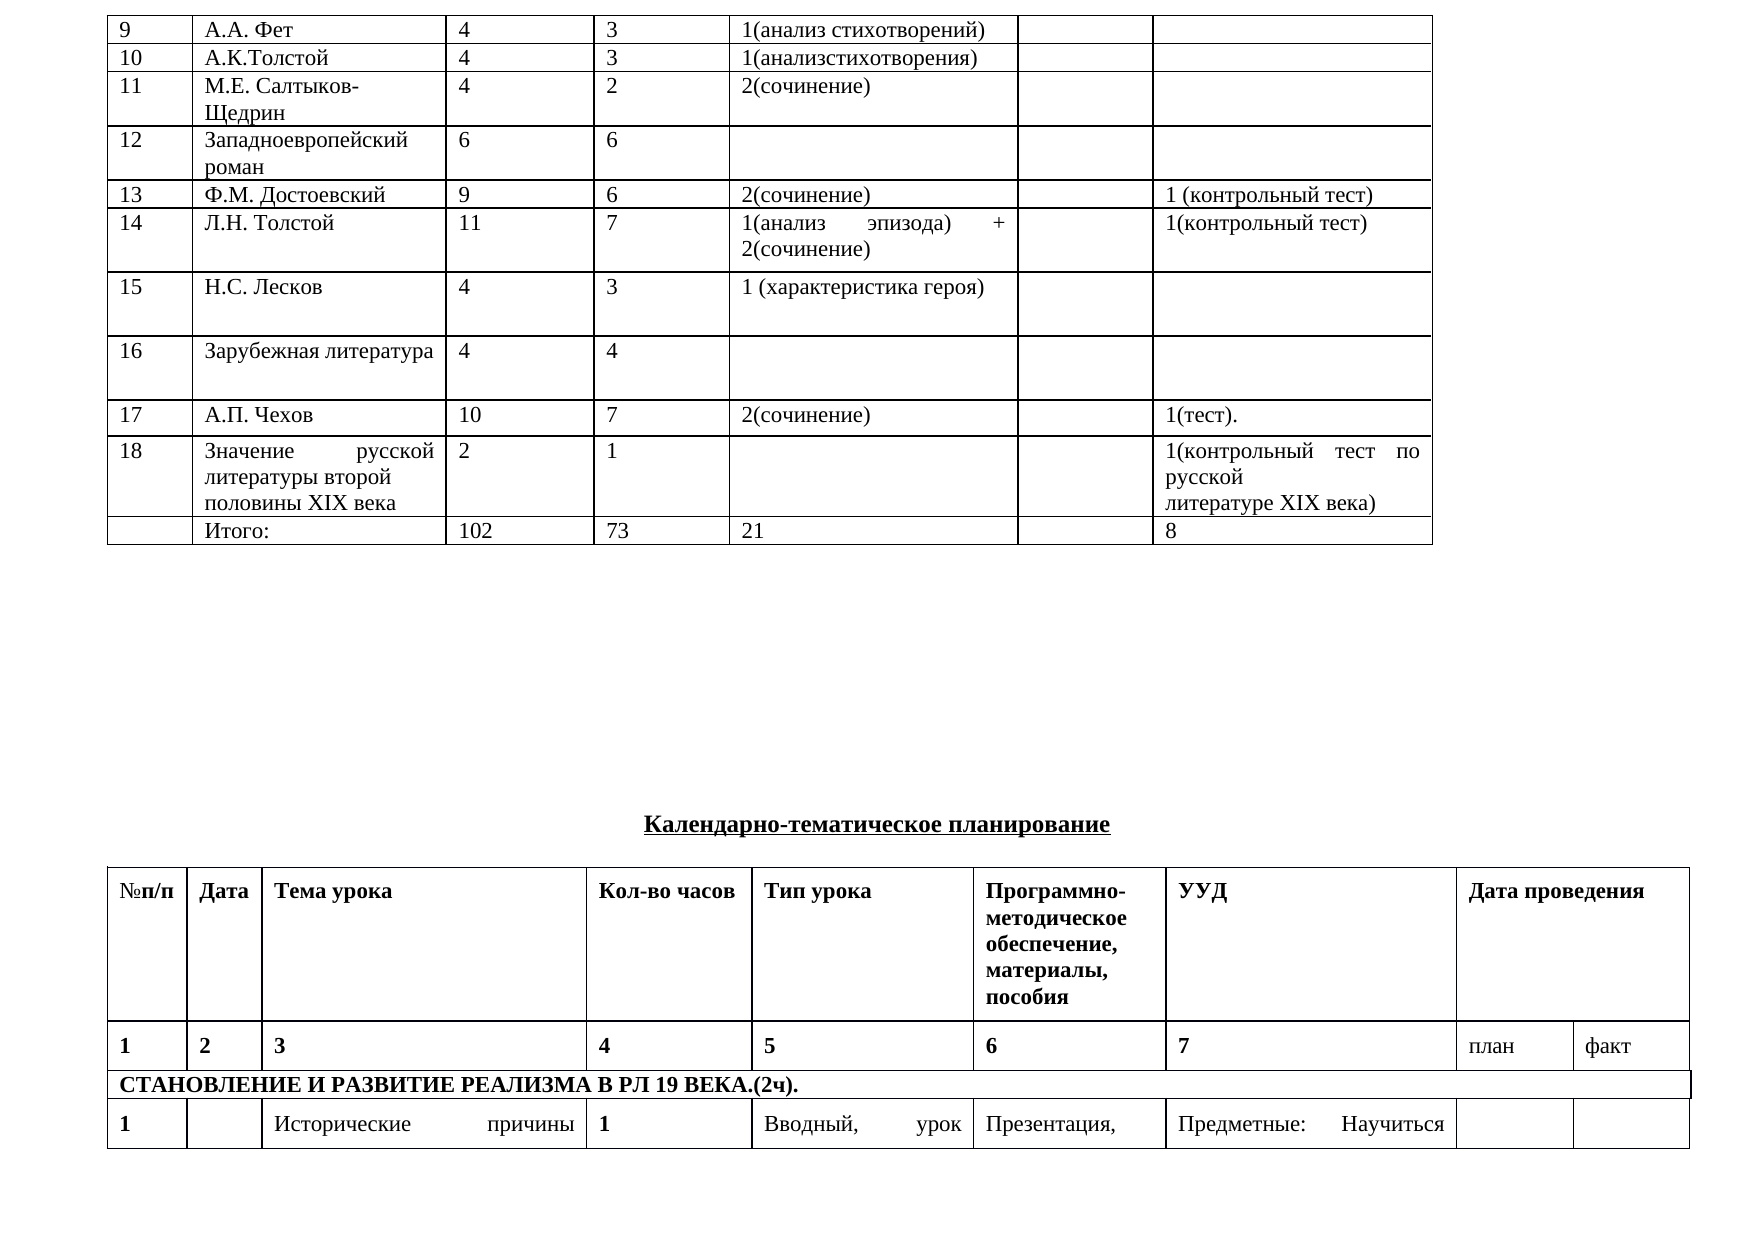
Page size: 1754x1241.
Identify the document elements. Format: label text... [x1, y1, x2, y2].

table_cell [1019, 16, 1152, 43]
table_header Кол-во часов [587, 868, 751, 1020]
table_cell факт [1574, 1022, 1689, 1070]
table_cell Западноевропейский роман [193, 127, 445, 179]
table_cell 1 [108, 1099, 186, 1147]
table_cell 4 [447, 44, 593, 71]
table_cell СТАНОВЛЕНИЕ И РАЗВИТИЕ РЕАЛИЗМА В РЛ 19 ВЕКА.(2ч). [108, 1071, 1690, 1098]
table_header Тип урока [753, 868, 973, 1020]
table_cell [1019, 181, 1152, 207]
table_cell 15 [108, 273, 192, 335]
table_cell 73 [595, 517, 729, 544]
table_cell 5 [753, 1022, 973, 1070]
table_cell 2 [188, 1022, 261, 1070]
table_cell 16 [108, 337, 192, 399]
table_cell 9 [108, 16, 192, 43]
table_cell 11 [447, 209, 593, 271]
table_cell 6 [974, 1022, 1165, 1070]
table_cell 1(анализстихотворения) [730, 44, 1017, 71]
table_header Дата проведения [1457, 868, 1689, 1020]
table_cell 1 (характеристика героя) [730, 273, 1017, 335]
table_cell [263, 1099, 586, 1147]
table_cell 10 [447, 401, 593, 435]
table_cell 1(контрольный тест) [1154, 207, 1432, 271]
table_cell 21 [730, 517, 1017, 544]
table_cell 3 [595, 273, 729, 335]
table_cell 4 [447, 72, 593, 125]
text Календарно-тематическое планирование [118, 809, 1636, 838]
table_cell [1019, 44, 1152, 71]
table_cell [1019, 273, 1152, 335]
table_cell [188, 1099, 261, 1147]
table_cell [1574, 1099, 1689, 1147]
table_cell 2(сочинение) [730, 181, 1017, 207]
table_cell Итого: [193, 517, 445, 544]
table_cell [753, 1099, 973, 1147]
table_cell [1019, 517, 1152, 544]
table_cell 3 [595, 16, 729, 43]
table_cell 4 [447, 337, 593, 399]
table_cell план [1457, 1022, 1573, 1070]
table_cell Зарубежная литература [193, 337, 445, 399]
table_cell 7 [595, 209, 729, 271]
table_cell 3 [595, 44, 729, 71]
table_header №п/п [108, 868, 186, 1020]
table_cell 14 [108, 209, 192, 271]
table_cell [1457, 1099, 1573, 1147]
table_cell 13 [108, 181, 192, 207]
table_cell Л.Н. Толстой [193, 209, 445, 271]
table_cell 4 [447, 273, 593, 335]
table_cell [108, 517, 192, 544]
table_header УУД [1167, 868, 1456, 1020]
table_cell 6 [447, 127, 593, 179]
table_cell 6 [595, 127, 729, 179]
table_cell 1(анализ эпизода) + 2(сочинение) [730, 209, 1017, 271]
table_cell [1154, 125, 1432, 179]
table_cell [1167, 1099, 1456, 1147]
table_cell Н.С. Лесков [193, 273, 445, 335]
table_cell А.А. Фет [193, 16, 445, 43]
table_cell 1(анализ стихотворений) [730, 16, 1017, 43]
table_cell 2 [595, 72, 729, 125]
table_cell 1 (контрольный тест) [1154, 179, 1432, 207]
table_cell 1(тест). [1154, 399, 1432, 435]
table_header Программно-методическое обеспечение, материалы, пособия [974, 868, 1165, 1020]
table_cell [1154, 271, 1432, 335]
table_cell 2(сочинение) [730, 72, 1017, 125]
table_cell 7 [1167, 1022, 1456, 1070]
table_cell [730, 437, 1017, 516]
table_cell [1019, 401, 1152, 435]
table_cell Значение русской литературы второй половины XIX века [193, 437, 445, 516]
table_cell 4 [447, 16, 593, 43]
table_cell [730, 337, 1017, 399]
table_cell 1 [587, 1099, 751, 1147]
table_cell 17 [108, 401, 192, 435]
table_cell 18 [108, 437, 192, 516]
table_cell [1019, 72, 1152, 125]
table_cell 10 [108, 44, 192, 71]
table_cell [1019, 337, 1152, 399]
table_cell 3 [263, 1022, 586, 1070]
table_cell 6 [595, 181, 729, 207]
table_cell [1154, 43, 1432, 71]
table_cell 11 [108, 72, 192, 125]
table_cell [1019, 437, 1152, 516]
table_cell М.Е. Салтыков- Щедрин [193, 72, 445, 125]
table_cell 9 [447, 181, 593, 207]
table_cell 7 [595, 401, 729, 435]
table_cell 1 [108, 1022, 186, 1070]
table_cell [1154, 71, 1432, 125]
table_cell [1019, 127, 1152, 179]
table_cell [974, 1099, 1165, 1147]
table_cell Ф.М. Достоевский [193, 181, 445, 207]
table_cell [1154, 16, 1432, 43]
table_cell А.К.Толстой [193, 44, 445, 71]
table_cell 4 [587, 1022, 751, 1070]
table_header Дата [188, 868, 261, 1020]
table_cell [730, 127, 1017, 179]
table_cell 2(сочинение) [730, 401, 1017, 435]
table_cell 12 [108, 127, 192, 179]
table_cell 2 [447, 437, 593, 516]
table_cell 4 [595, 337, 729, 399]
table_cell 1 [595, 437, 729, 516]
table_cell 8 [1154, 516, 1432, 544]
table_cell А.П. Чехов [193, 401, 445, 435]
table_cell 102 [447, 517, 593, 544]
table_cell [1019, 209, 1152, 271]
table_cell [1154, 335, 1432, 399]
table_cell 1(контрольный тест по русской литературе XIX века) [1154, 435, 1432, 516]
table_header Тема урока [263, 868, 586, 1020]
